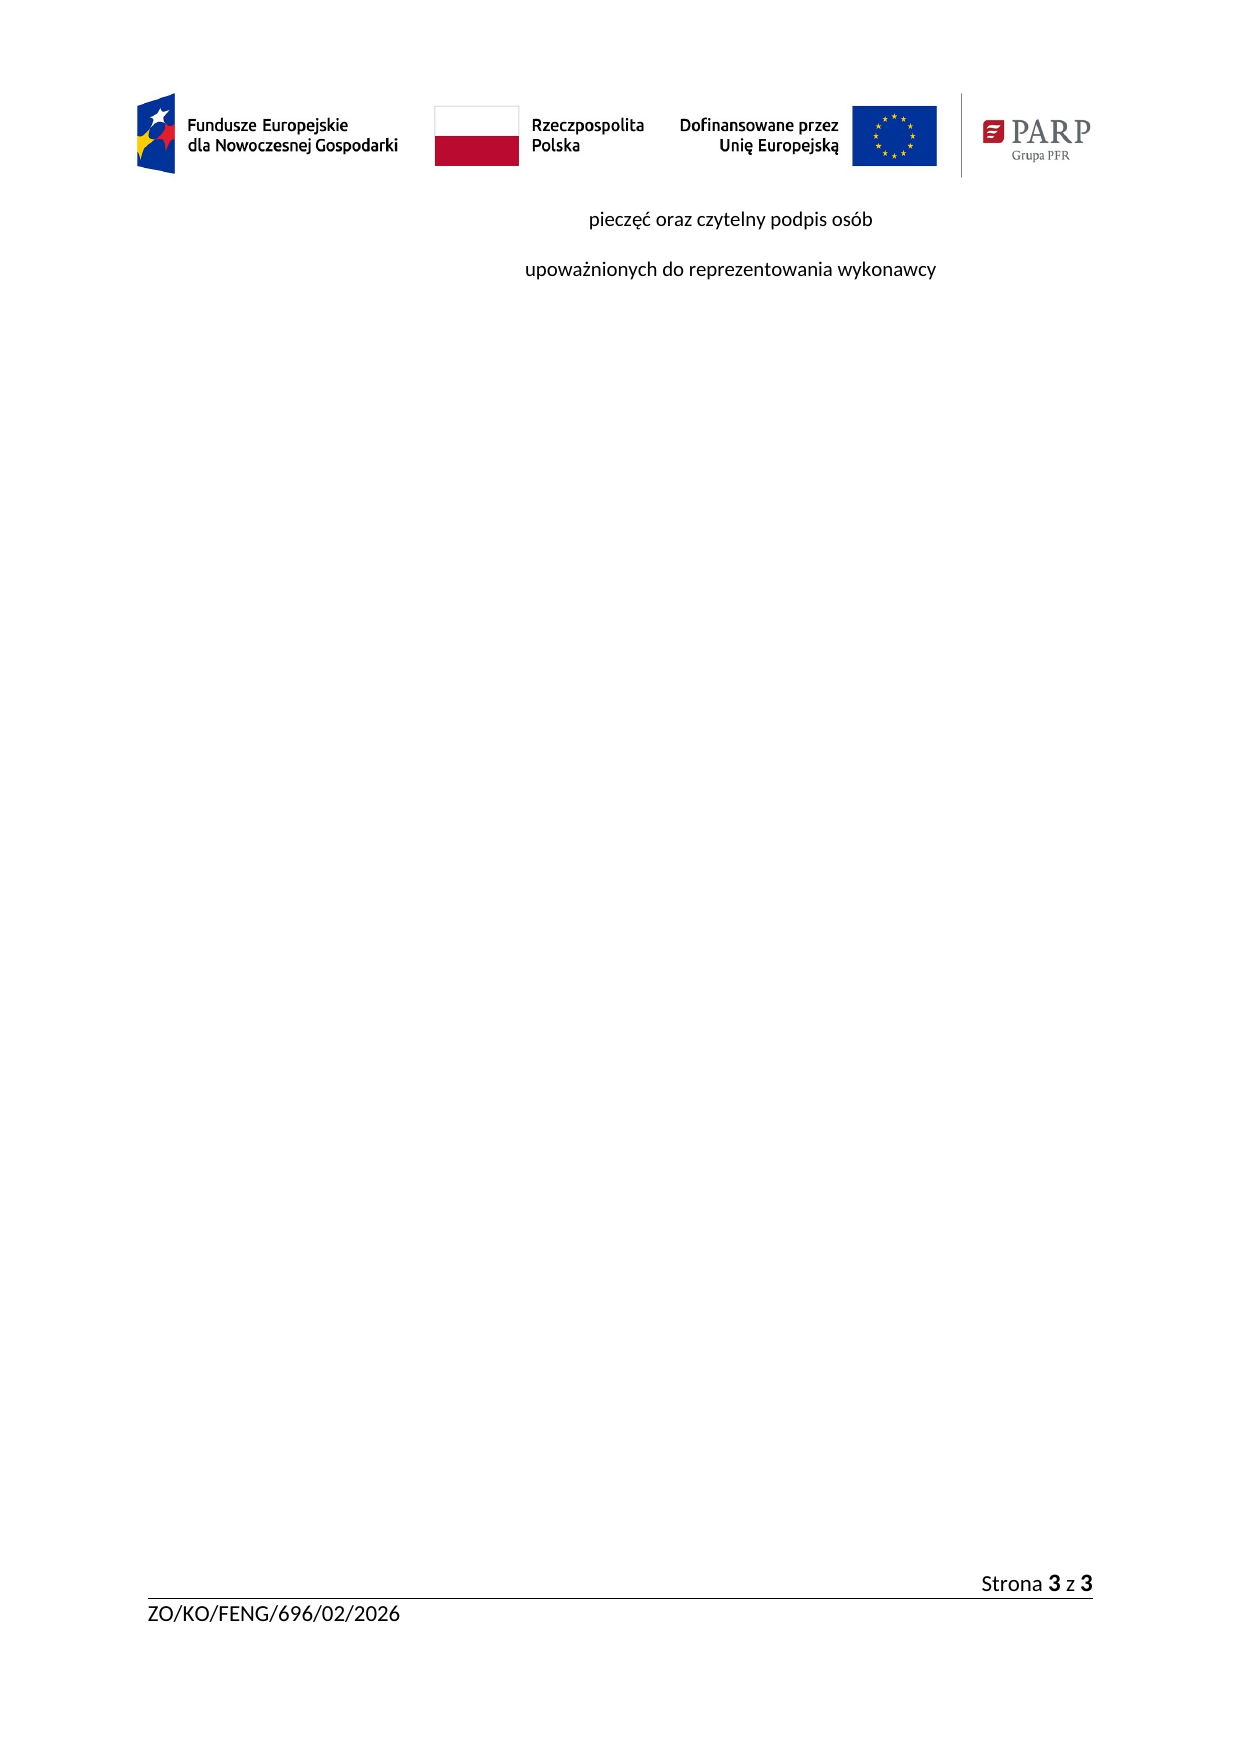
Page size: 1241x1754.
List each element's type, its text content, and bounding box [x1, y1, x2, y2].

text upoważnionych do reprezentowania wykonawcy [295, 256, 1093, 281]
text pieczęć oraz czytelny podpis osób [295, 206, 1093, 231]
picture [118, 73, 1130, 206]
